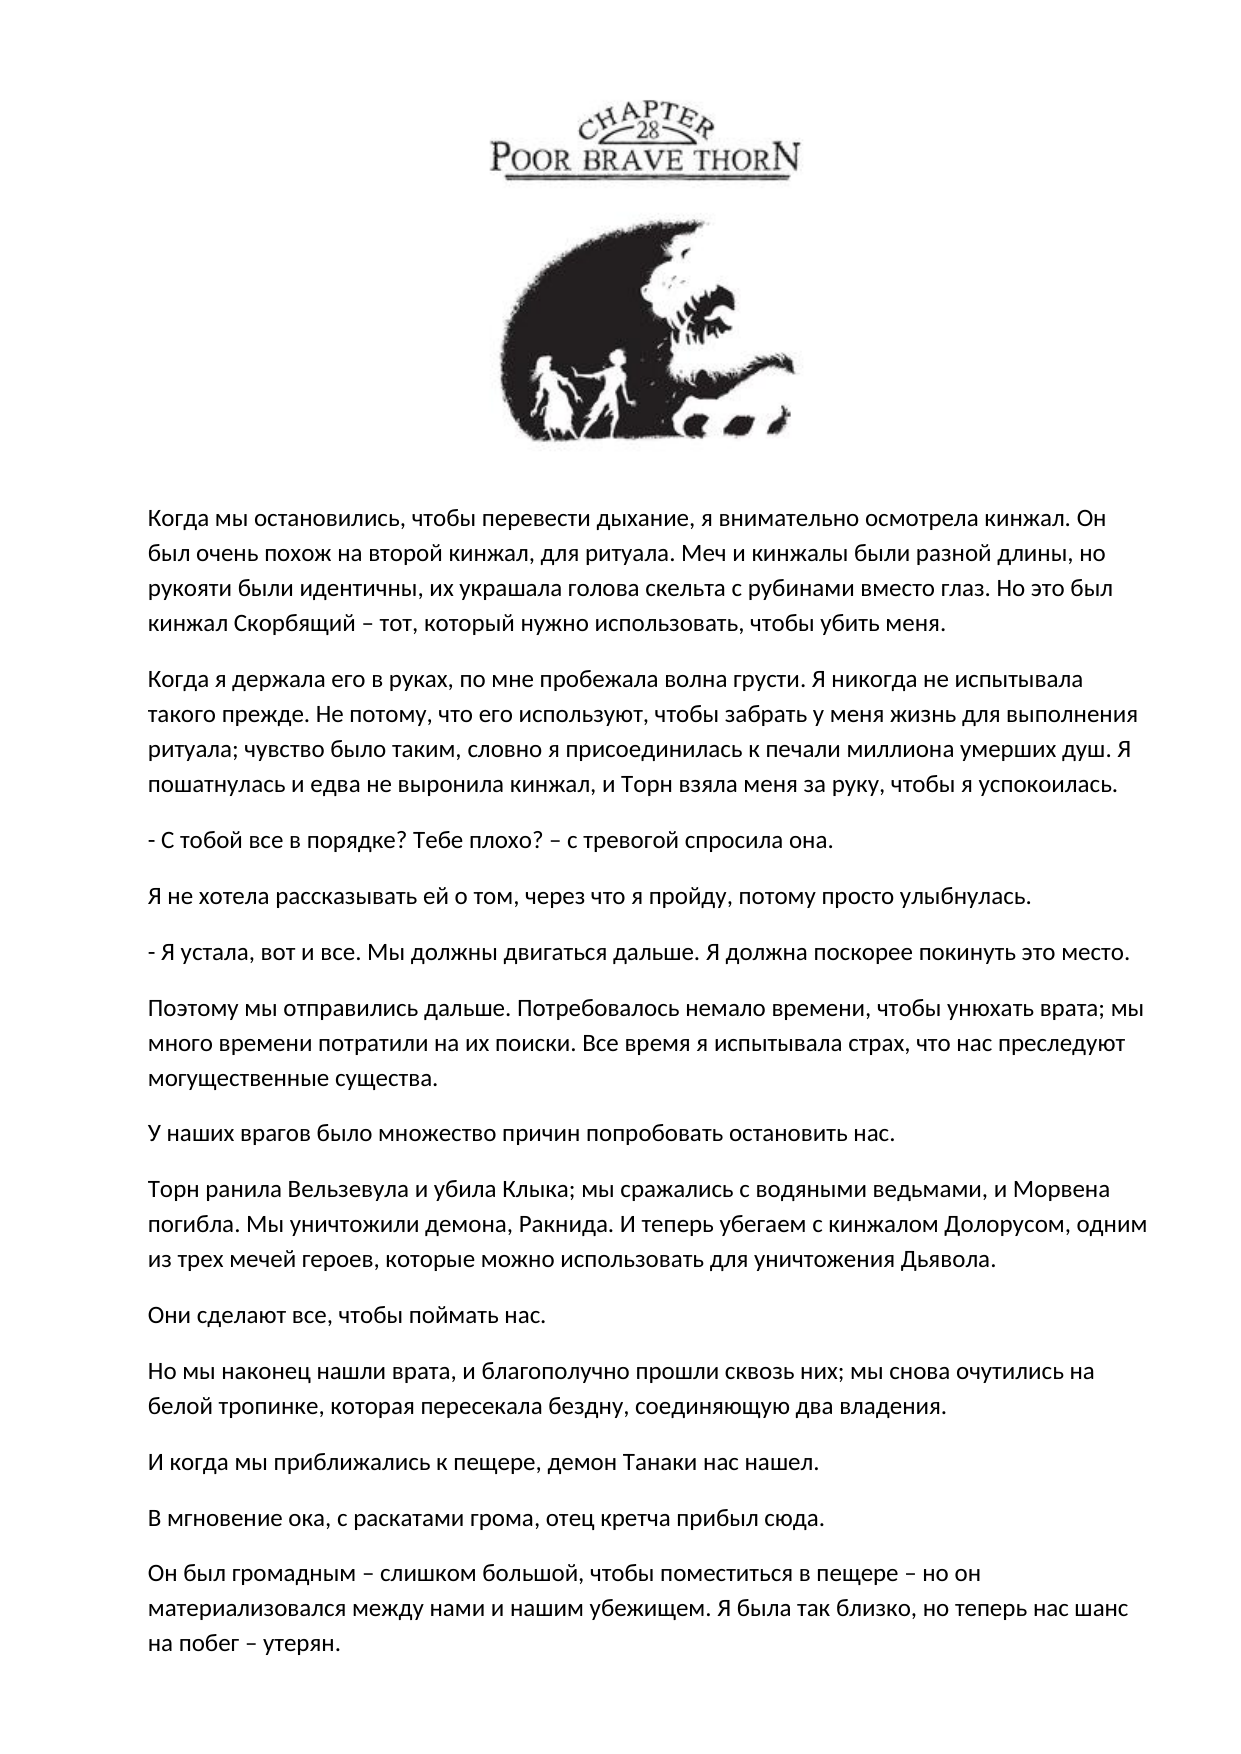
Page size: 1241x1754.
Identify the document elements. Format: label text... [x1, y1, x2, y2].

text Торн ранила Вельзевула и убила Клыка; мы сражались с водяными ведьмами, и Морвена погибла. Мы уничтожили демона, Ракнида. И теперь убегаем с кинжалом Долорусом, одним из трех мечей героев, которые можно использовать для уничтожения Дьявола. [148, 1173, 1152, 1274]
text И когда мы приближались к пещере, демон Танаки нас нашел. [148, 1446, 1152, 1476]
text Он был громадным – слишком большой, чтобы поместиться в пещере – но он материализовался между нами и нашим убежищем. Я была так близко, но теперь нас шанс на побег – утерян. [148, 1558, 1152, 1658]
text Когда я держала его в руках, по мне пробежала волна грусти. Я никогда не испытывала такого прежде. Не потому, что его используют, чтобы забрать у меня жизнь для выполнения ритуала; чувство было таким, словно я присоединилась к печали миллиона умерших душ. Я пошатнулась и едва не выронила кинжал, и Торн взяла меня за руку, чтобы я успокоилась. [148, 663, 1152, 799]
text - Я устала, вот и все. Мы должны двигаться дальше. Я должна поскорее покинуть это место. [148, 936, 1152, 966]
text У наших врагов было множество причин попробовать остановить нас. [148, 1118, 1152, 1148]
text Поэтому мы отправились дальше. Потребовалось немало времени, чтобы унюхать врата; мы много времени потратили на их поиски. Все время я испытывала страх, что нас преследуют могущественные существа. [148, 992, 1152, 1092]
text Но мы наконец нашли врата, и благополучно прошли сквозь них; мы снова очутились на белой тропинке, которая пересекала бездну, соединяющую два владения. [148, 1355, 1152, 1421]
text Они сделают все, чтобы поймать нас. [148, 1299, 1152, 1330]
text Я не хотела рассказывать ей о том, через что я пройду, потому просто улыбнулась. [148, 880, 1152, 911]
text - С тобой все в порядке? Тебе плохо? – с тревогой спросила она. [148, 824, 1152, 855]
picture [415, 88, 884, 478]
text Когда мы остановились, чтобы перевести дыхание, я внимательно осмотрела кинжал. Он был очень похож на второй кинжал, для ритуала. Меч и кинжалы были разной длины, но рукояти были идентичны, их украшала голова скельта с рубинами вместо глаз. Но это был кинжал Скорбящий – тот, который нужно использовать, чтобы убить меня. [148, 503, 1152, 638]
text В мгновение ока, с раскатами грома, отец кретча прибыл сюда. [148, 1502, 1152, 1532]
